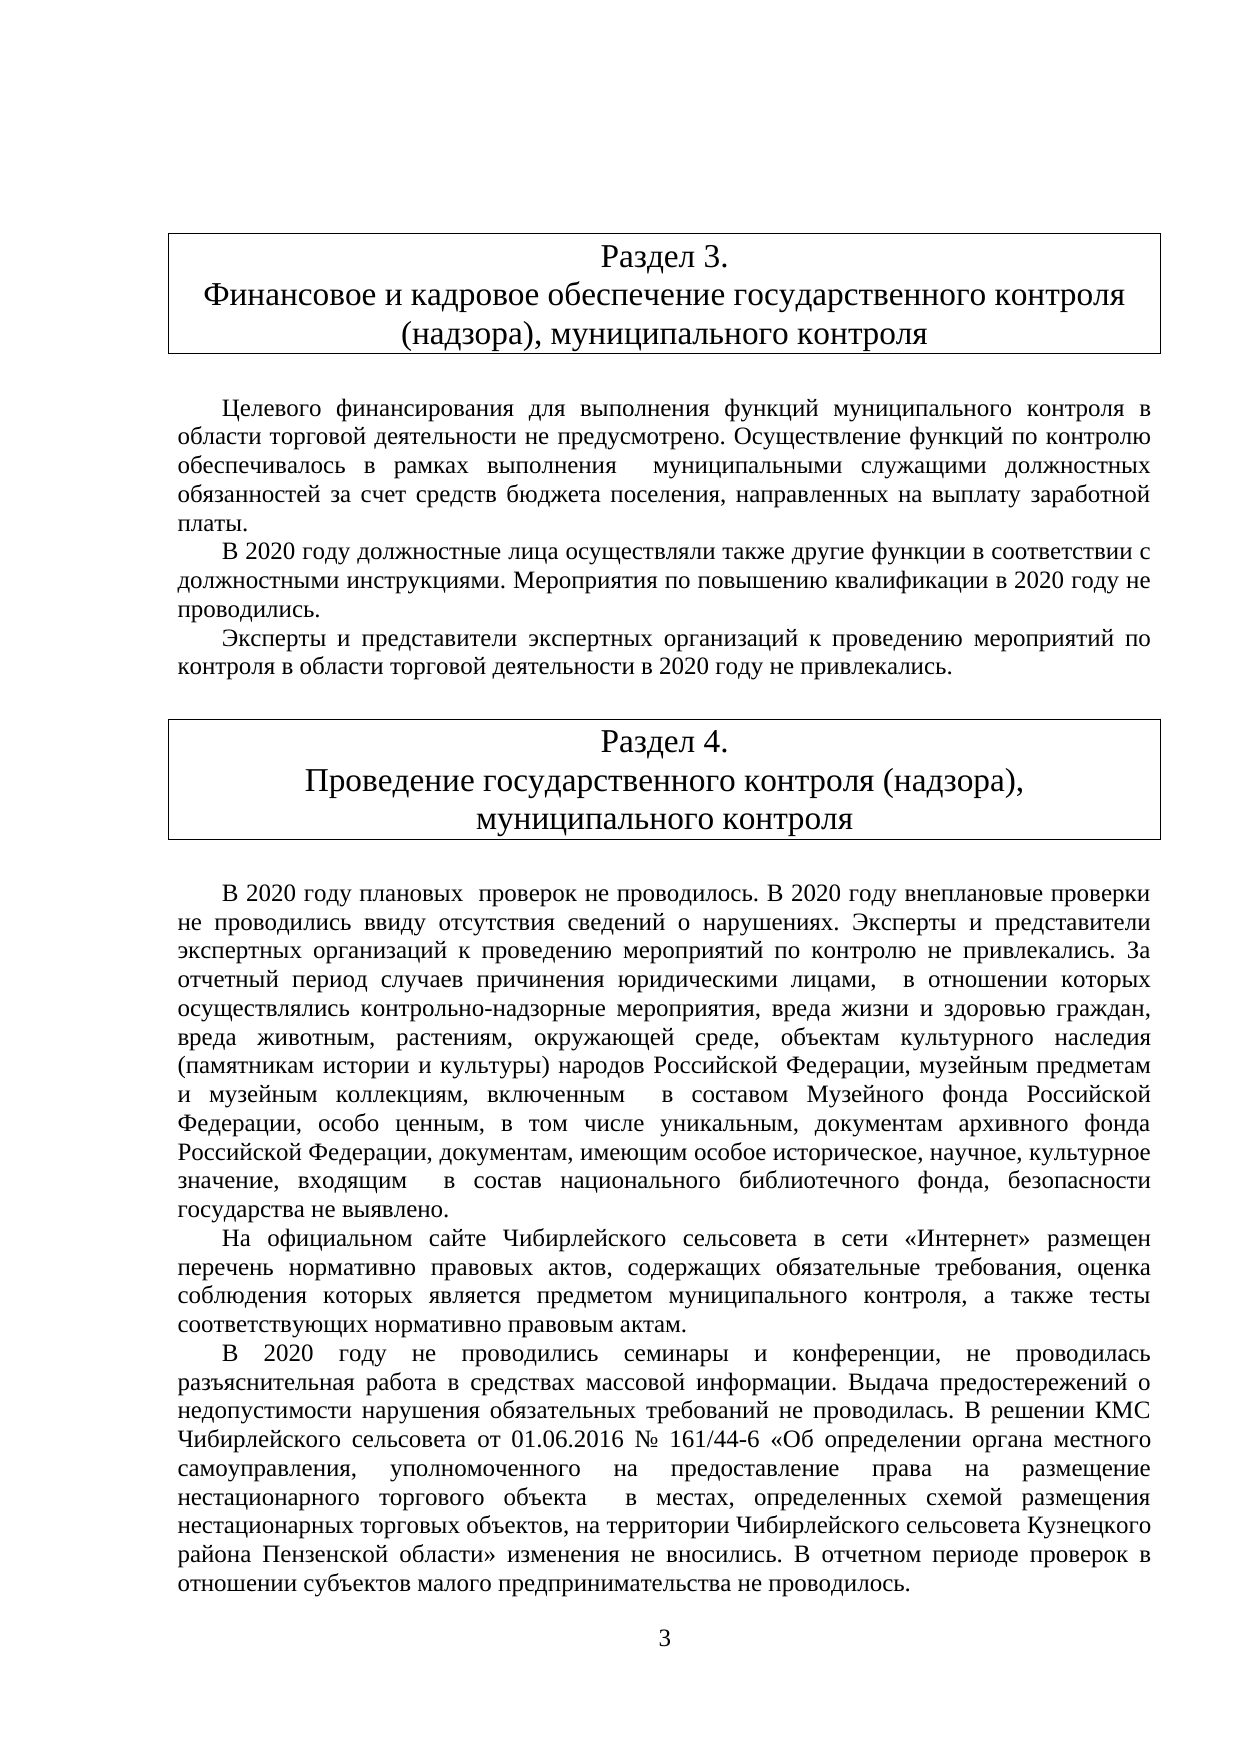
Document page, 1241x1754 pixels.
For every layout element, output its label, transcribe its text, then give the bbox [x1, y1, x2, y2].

text муниципального контроля [169, 795, 1160, 839]
text Финансовое и кадровое обеспечение государственного контроля (надзора), муниципального контроля [169, 271, 1160, 353]
text В 2020 году не проводились семинары и конференции, не проводилась разъяснительная работа в средствах массовой информации. Выдача предостережений о недопустимости нарушения обязательных требований не проводилась. В решении КМС Чибирлейского сельсовета от 01.06.2016 № 161/44-6 «Об определении органа местного самоуправления, уполномоченного на предоставление права на размещение нестационарного торгового объекта в местах, определенных схемой размещения нестационарных торговых объектов, на территории Чибирлейского сельсовета Кузнецкого района Пензенской области» изменения не вносились. В отчетном периоде проверок в отношении субъектов малого предпринимательства не проводилось. [177, 1338, 1152, 1597]
text Эксперты и представители экспертных организаций к проведению мероприятий по контроля в области торговой деятельности в 2020 году не привлекались. [177, 623, 1152, 680]
text Раздел 4. [169, 720, 1160, 760]
text На официальном сайте Чибирлейского сельсовета в сети «Интернет» размещен перечень нормативно правовых актов, содержащих обязательные требования, оценка соблюдения которых является предметом муниципального контроля, а также тесты соответствующих нормативно правовым актам. [177, 1223, 1152, 1338]
text В 2020 году должностные лица осуществляли также другие функции в соответствии с должностными инструкциями. Мероприятия по повышению квалификации в 2020 году не проводились. [177, 536, 1152, 623]
text Раздел 3. [169, 234, 1160, 271]
text Целевого финансирования для выполнения функций муниципального контроля в области торговой деятельности не предусмотрено. Осуществление функций по контролю обеспечивалось в рамках выполнения муниципальными служащими должностных обязанностей за счет средств бюджета поселения, направленных на выплату заработной платы. [177, 393, 1152, 536]
text Проведение государственного контроля (надзора), [177, 760, 1152, 795]
text В 2020 году плановых проверок не проводилось. В 2020 году внеплановые проверки не проводились ввиду отсутствия сведений о нарушениях. Эксперты и представители экспертных организаций к проведению мероприятий по контролю не привлекались. За отчетный период случаев причинения юридическими лицами, в отношении которых осуществлялись контрольно-надзорные мероприятия, вреда жизни и здоровью граждан, вреда животным, растениям, окружающей среде, объектам культурного наследия (памятникам истории и культуры) народов Российской Федерации, музейным предметам и музейным коллекциям, включенным в составом Музейного фонда Российской Федерации, особо ценным, в том числе уникальным, документам архивного фонда Российской Федерации, документам, имеющим особое историческое, научное, культурное значение, входящим в состав национального библиотечного фонда, безопасности государства не выявлено. [177, 878, 1152, 1223]
